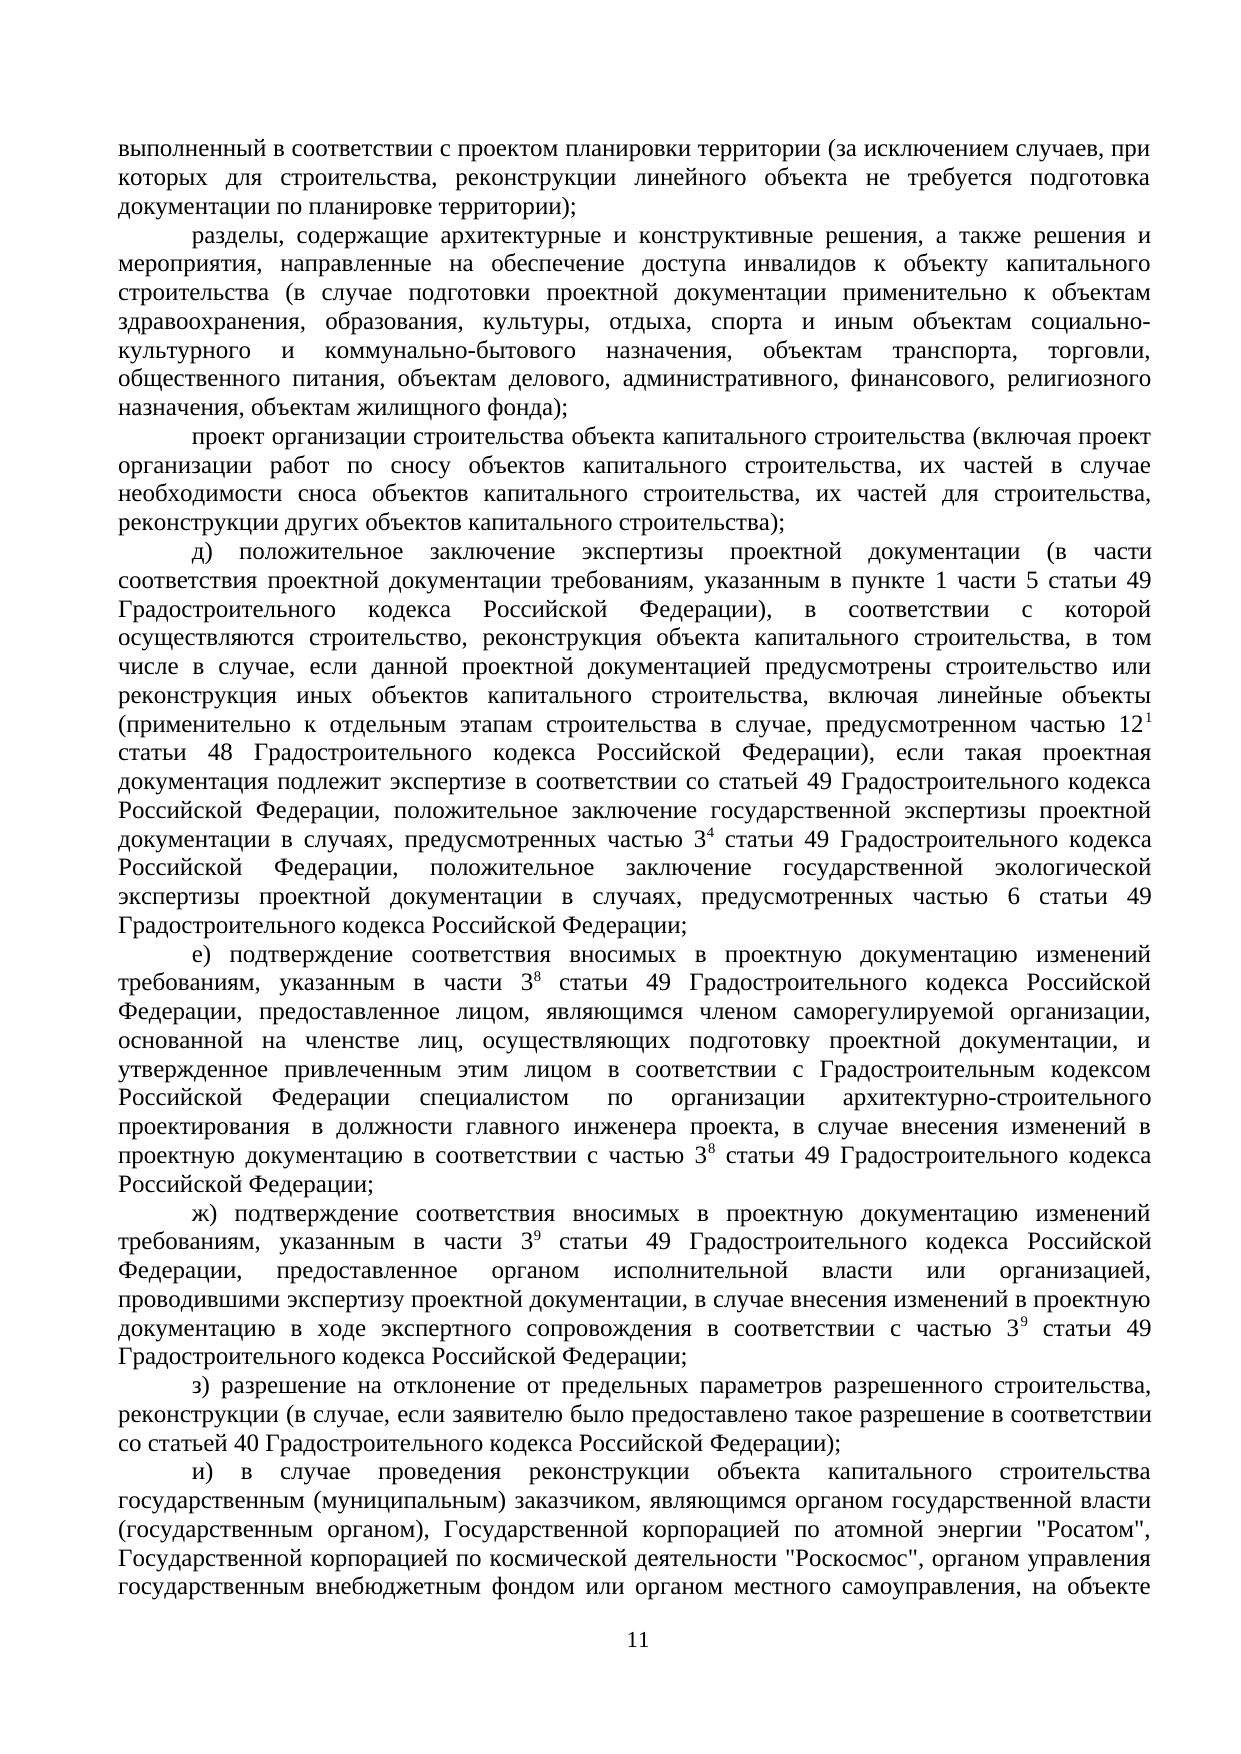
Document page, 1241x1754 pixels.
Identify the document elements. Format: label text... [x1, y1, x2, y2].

text ж) подтверждение соответствия вносимых в проектную документацию изменений требованиям, указанным в части 39 статьи 49 Градостроительного кодекса Российской Федерации, предоставленное органом исполнительной власти или организацией, проводившими экспертизу проектной документации, в случае внесения изменений в проектную документацию в ходе экспертного сопровождения в соответствии с частью 39 статьи 49 Градостроительного кодекса Российской Федерации; [118, 1198, 1152, 1370]
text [118, 133, 1151, 219]
text разделы, содержащие архитектурные и конструктивные решения, а также решения и мероприятия, направленные на обеспечение доступа инвалидов к объекту капитального строительства (в случае подготовки проектной документации применительно к объектам здравоохранения, образования, культуры, отдыха, спорта и иным объектам социально-культурного и коммунально-бытового назначения, объектам транспорта, торговли, общественного питания, объектам делового, административного, финансового, религиозного назначения, объектам жилищного фонда); [118, 220, 1152, 421]
text е) подтверждение соответствия вносимых в проектную документацию изменений требованиям, указанным в части 38 статьи 49 Градостроительного кодекса Российской Федерации, предоставленное лицом, являющимся членом саморегулируемой организации, основанной на членстве лиц, осуществляющих подготовку проектной документации, и утвержденное привлеченным этим лицом в соответствии с Градостроительным кодексом Российской Федерации специалистом по организации архитектурно-строительного проектирования в должности главного инженера проекта, в случае внесения изменений в проектную документацию в соответствии с частью 38 статьи 49 Градостроительного кодекса Российской Федерации; [118, 939, 1152, 1197]
text д) положительное заключение экспертизы проектной документации (в части соответствия проектной документации требованиям, указанным в пункте 1 части 5 статьи 49 Градостроительного кодекса Российской Федерации), в соответствии с которой осуществляются строительство, реконструкция объекта капитального строительства, в том числе в случае, если данной проектной документацией предусмотрены строительство или реконструкция иных объектов капитального строительства, включая линейные объекты (применительно к отдельным этапам строительства в случае, предусмотренном частью 121 статьи 48 Градостроительного кодекса Российской Федерации), если такая проектная документация подлежит экспертизе в соответствии со статьей 49 Градостроительного кодекса Российской Федерации, положительное заключение государственной экспертизы проектной документации в случаях, предусмотренных частью 34 статьи 49 Градостроительного кодекса Российской Федерации, положительное заключение государственной экологической экспертизы проектной документации в случаях, предусмотренных частью 6 статьи 49 Градостроительного кодекса Российской Федерации; [118, 536, 1152, 939]
text проект организации строительства объекта капитального строительства (включая проект организации работ по сносу объектов капитального строительства, их частей в случае необходимости сноса объектов капитального строительства, их частей для строительства, реконструкции других объектов капитального строительства); [118, 421, 1152, 536]
text з) разрешение на отклонение от предельных параметров разрешенного строительства, реконструкции (в случае, если заявителю было предоставлено такое разрешение в соответствии со статьей 40 Градостроительного кодекса Российской Федерации); [118, 1370, 1152, 1456]
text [118, 1456, 1152, 1600]
